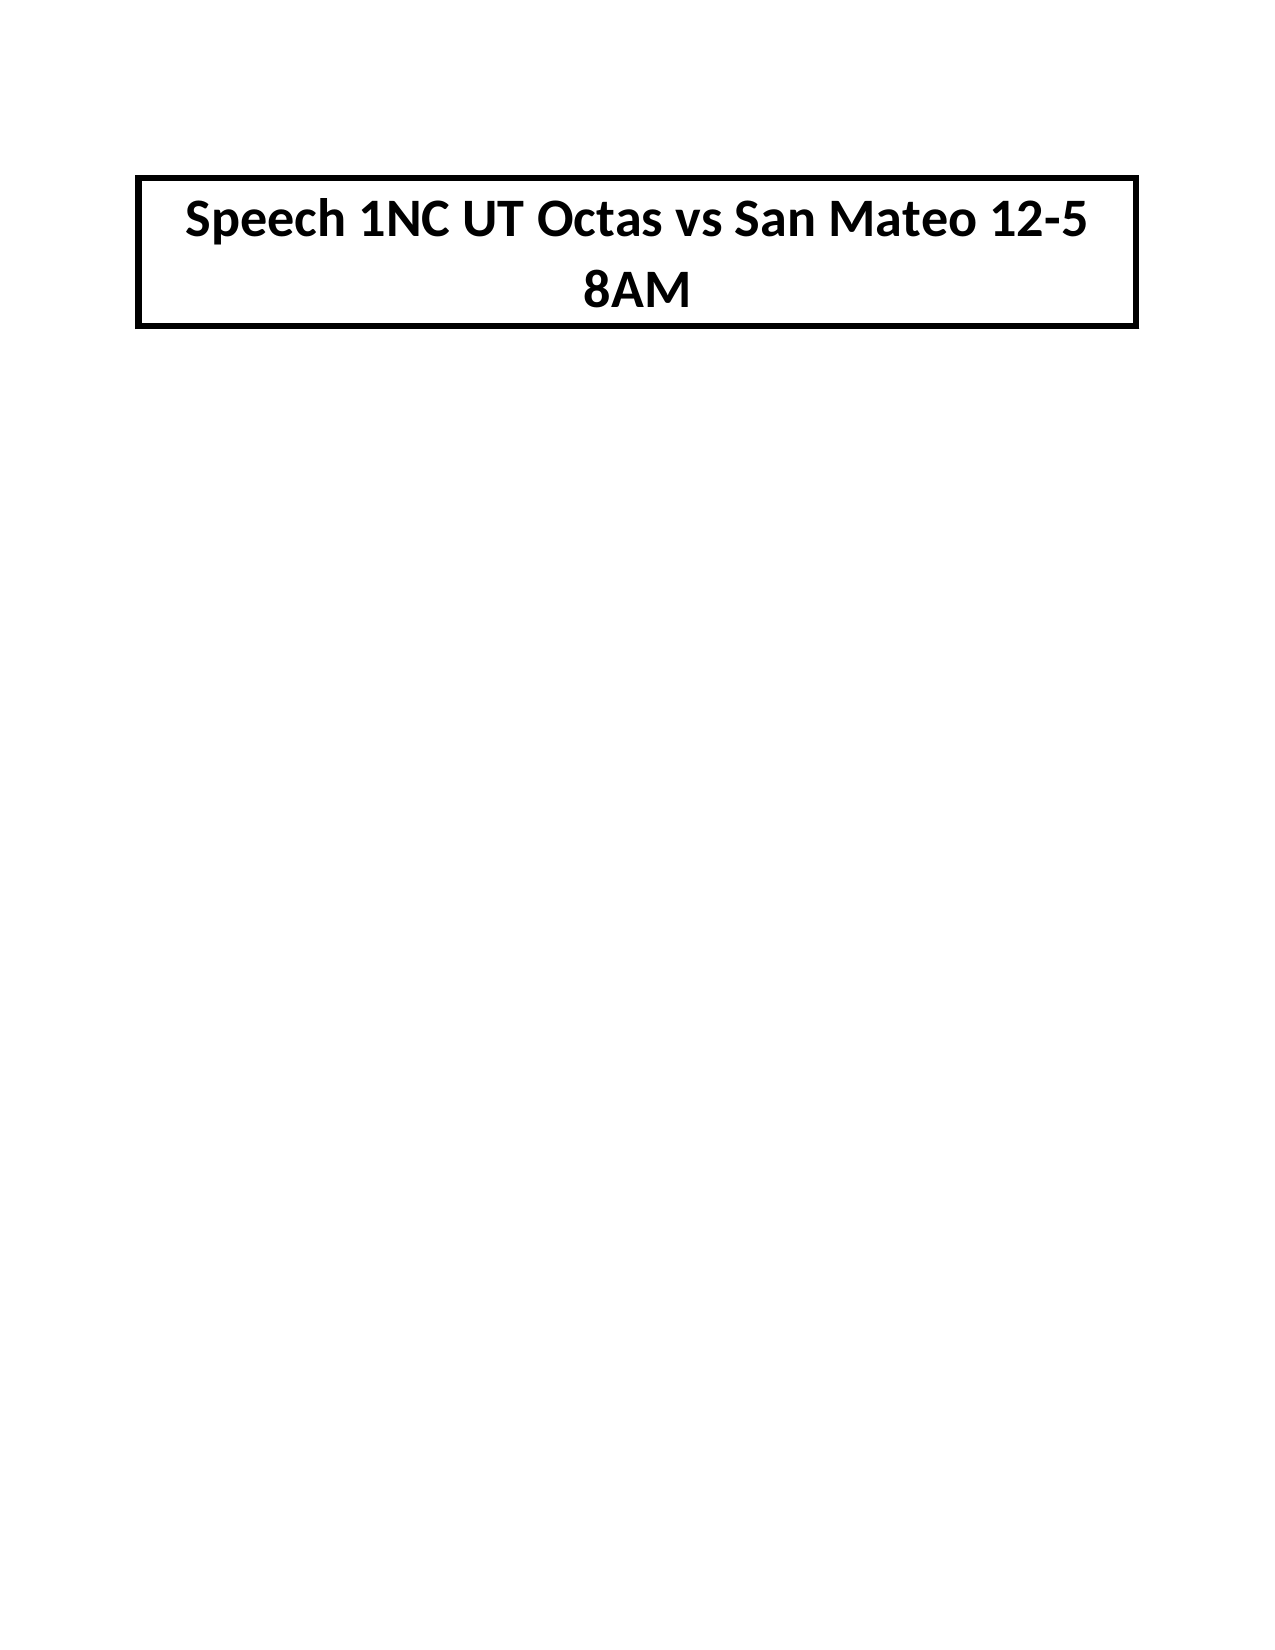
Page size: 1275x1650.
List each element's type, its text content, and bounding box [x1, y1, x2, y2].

subtitle Speech 1NC UT Octas vs San Mateo 12-5 8AM [142, 181, 1133, 323]
